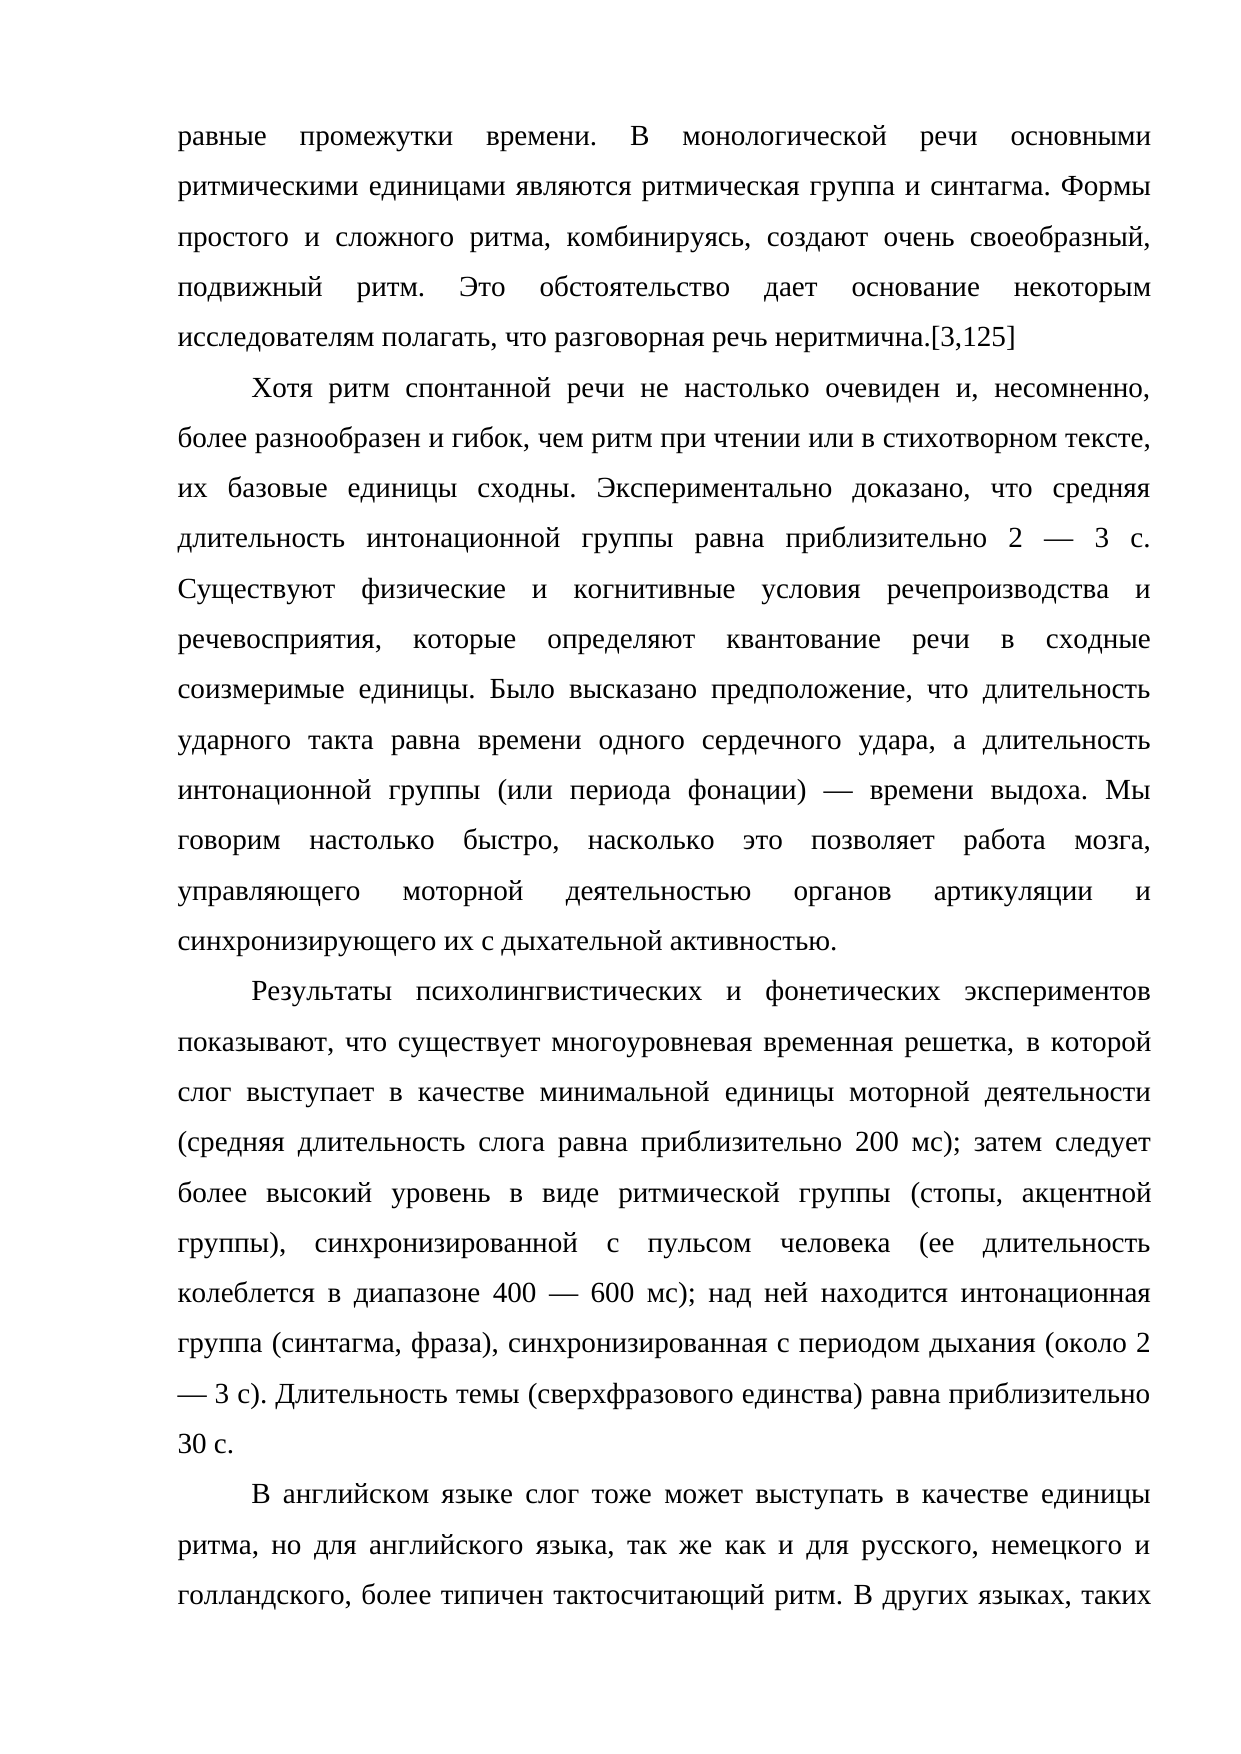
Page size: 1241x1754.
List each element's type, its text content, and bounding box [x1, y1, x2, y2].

text Хотя ритм спонтанной речи не настолько очевиден и, несомненно, более разнообразен и гибок, чем ритм при чтении или в стихотворном тексте, их базовые единицы сходны. Экспериментально доказано, что средняя длительность интонационной группы равна приблизительно 2 — 3 с. Существуют физические и когнитивные условия речепроизводства и речевосприятия, которые определяют квантование речи в сходные соизмеримые единицы. Было высказано предположение, что длительность ударного такта равна времени одного сердечного удара, а длительность интонационной группы (или периода фонации) — времени выдоха. Мы говорим настолько быстро, насколько это позволяет работа мозга, управляющего моторной деятельностью органов артикуляции и синхронизирующего их с дыхательной активностью. [177, 370, 1152, 957]
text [177, 1477, 1152, 1611]
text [177, 118, 1152, 353]
text Результаты психолингвистических и фонетических экспериментов показывают, что существует многоуровневая временная решетка, в которой слог выступает в качестве минимальной единицы моторной деятельности (средняя длительность слога равна приблизительно 200 мс); затем следует более высокий уровень в виде ритмической группы (стопы, акцентной группы), синхронизированной с пульсом человека (ее длительность колеблется в диапазоне 400 — 600 мс); над ней находится интонационная группа (синтагма, фраза), синхронизированная с периодом дыхания (около 2 — 3 с). Длительность темы (сверхфразового единства) равна приблизительно 30 с. [177, 973, 1152, 1460]
